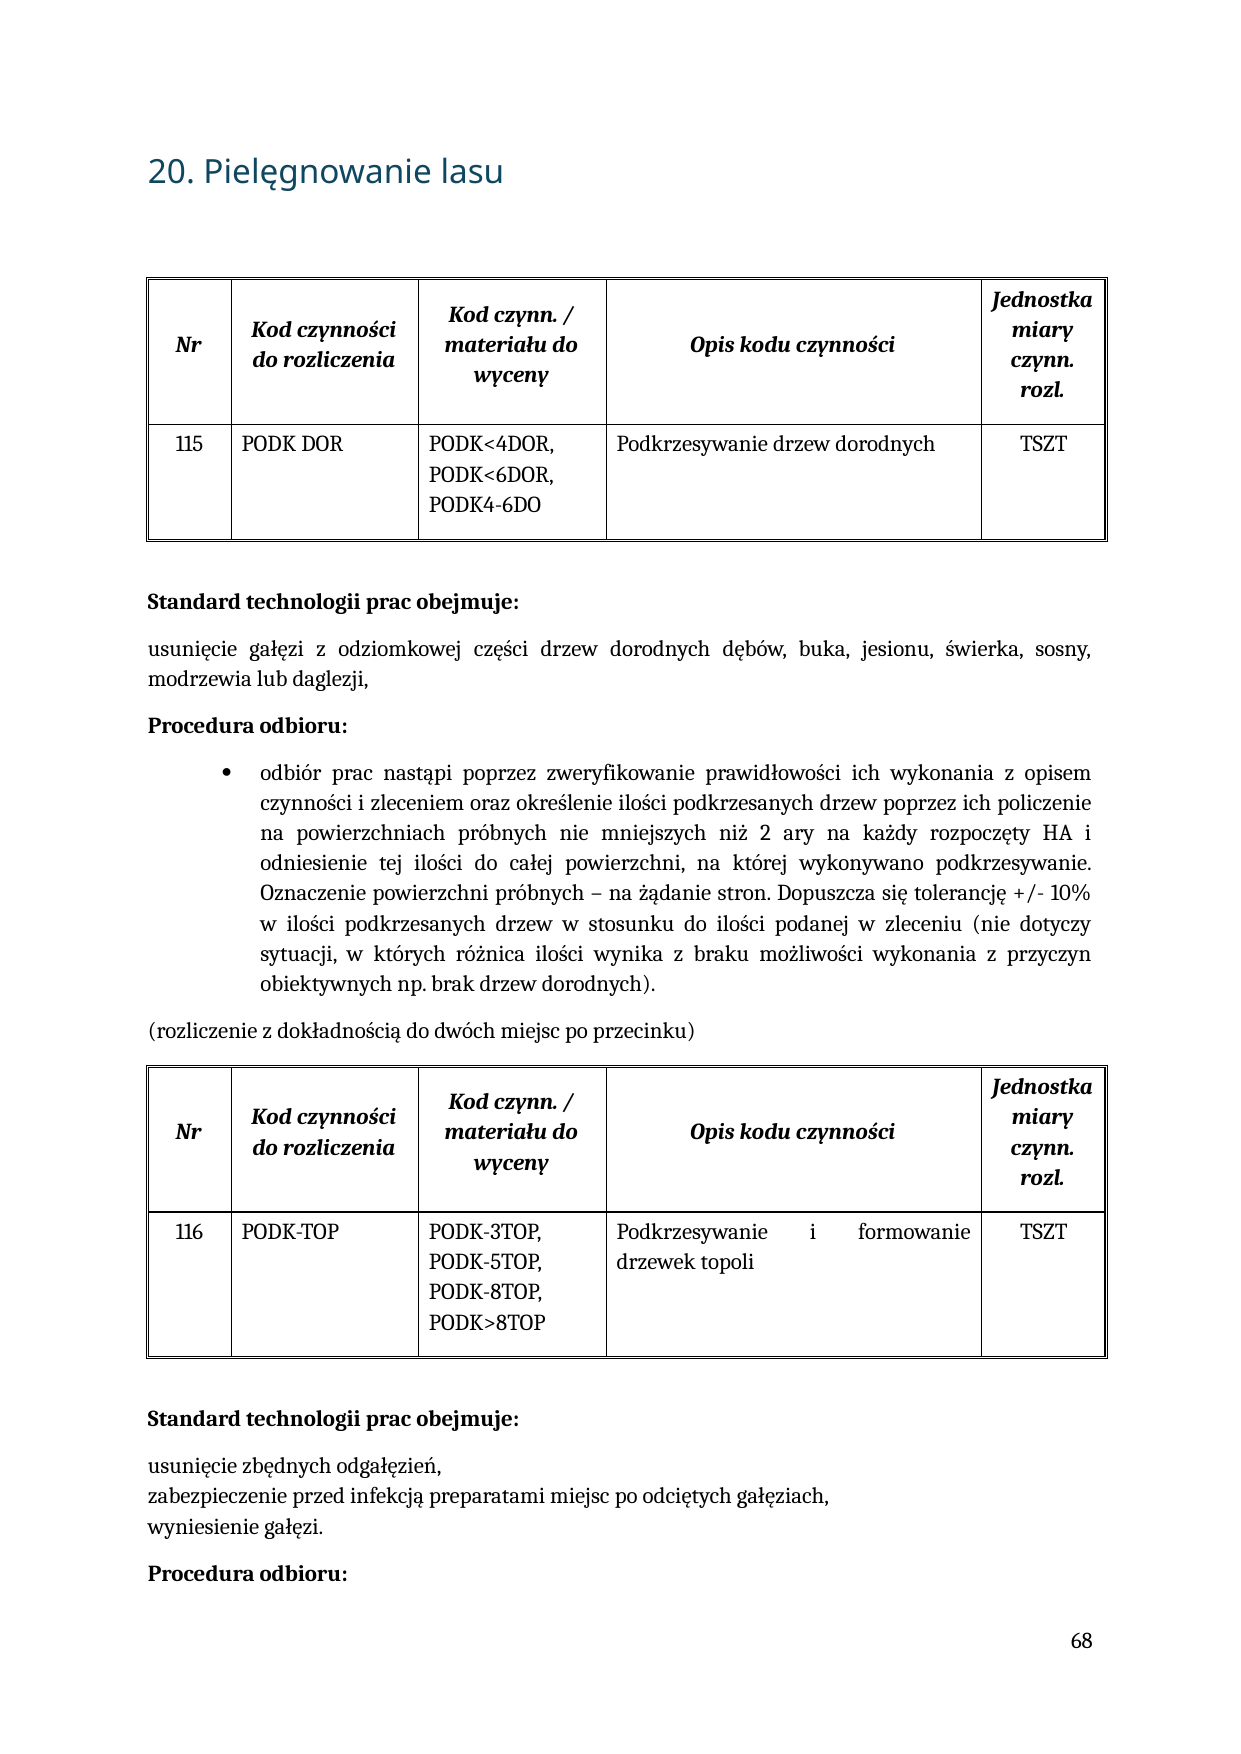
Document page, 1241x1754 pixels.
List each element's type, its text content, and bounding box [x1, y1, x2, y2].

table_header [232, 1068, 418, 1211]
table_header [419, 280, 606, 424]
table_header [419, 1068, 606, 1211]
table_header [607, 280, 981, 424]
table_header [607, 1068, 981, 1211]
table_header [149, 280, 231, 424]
text Standard technologii prac obejmuje: [148, 588, 1093, 615]
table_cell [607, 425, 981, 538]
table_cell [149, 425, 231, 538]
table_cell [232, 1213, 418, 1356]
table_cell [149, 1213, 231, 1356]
text (rozliczenie z dokładnością do dwóch miejsc po przecinku) [148, 1018, 1093, 1044]
text Standard technologii prac obejmuje: [148, 1406, 1093, 1432]
list odbiór prac nastąpi poprzez zweryfikowanie prawidłowości ich wykonania z opisem czynności i zleceniem oraz określenie ilości podkrzesanych drzew poprzez ich policzenie na powierzchniach próbnych nie mniejszych niż 2 ary na każdy rozpoczęty HA i odniesienie tej ilości do całej powierzchni, na której wykonywano podkrzesywanie. Oznaczenie powierzchni próbnych – na żądanie stron. Dopuszcza się tolerancję +/- 10% w ilości podkrzesanych drzew w stosunku do ilości podanej w zleceniu (nie dotyczy sytuacji, w których różnica ilości wynika z braku możliwości wykonania z przyczyn obiektywnych np. brak drzew dorodnych). [223, 759, 1093, 997]
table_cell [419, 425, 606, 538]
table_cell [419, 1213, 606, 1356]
text Procedura odbioru: [148, 1560, 1093, 1587]
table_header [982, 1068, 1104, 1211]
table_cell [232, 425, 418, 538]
list usunięcie zbędnych odgałęzień, [148, 1453, 1093, 1479]
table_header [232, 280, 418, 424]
subtitle 20. Pielęgnowanie lasu [148, 148, 1093, 193]
list wyniesienie gałęzi. [148, 1513, 1093, 1540]
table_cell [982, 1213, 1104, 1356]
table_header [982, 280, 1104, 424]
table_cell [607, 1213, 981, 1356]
list zabezpieczenie przed infekcją preparatami miejsc po odciętych gałęziach, [148, 1483, 1093, 1509]
text Procedura odbioru: [148, 712, 1093, 739]
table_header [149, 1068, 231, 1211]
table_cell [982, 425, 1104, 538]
list usunięcie gałęzi z odziomkowej części drzew dorodnych dębów, buka, jesionu, świerka, sosny, modrzewia lub daglezji, [148, 635, 1093, 692]
